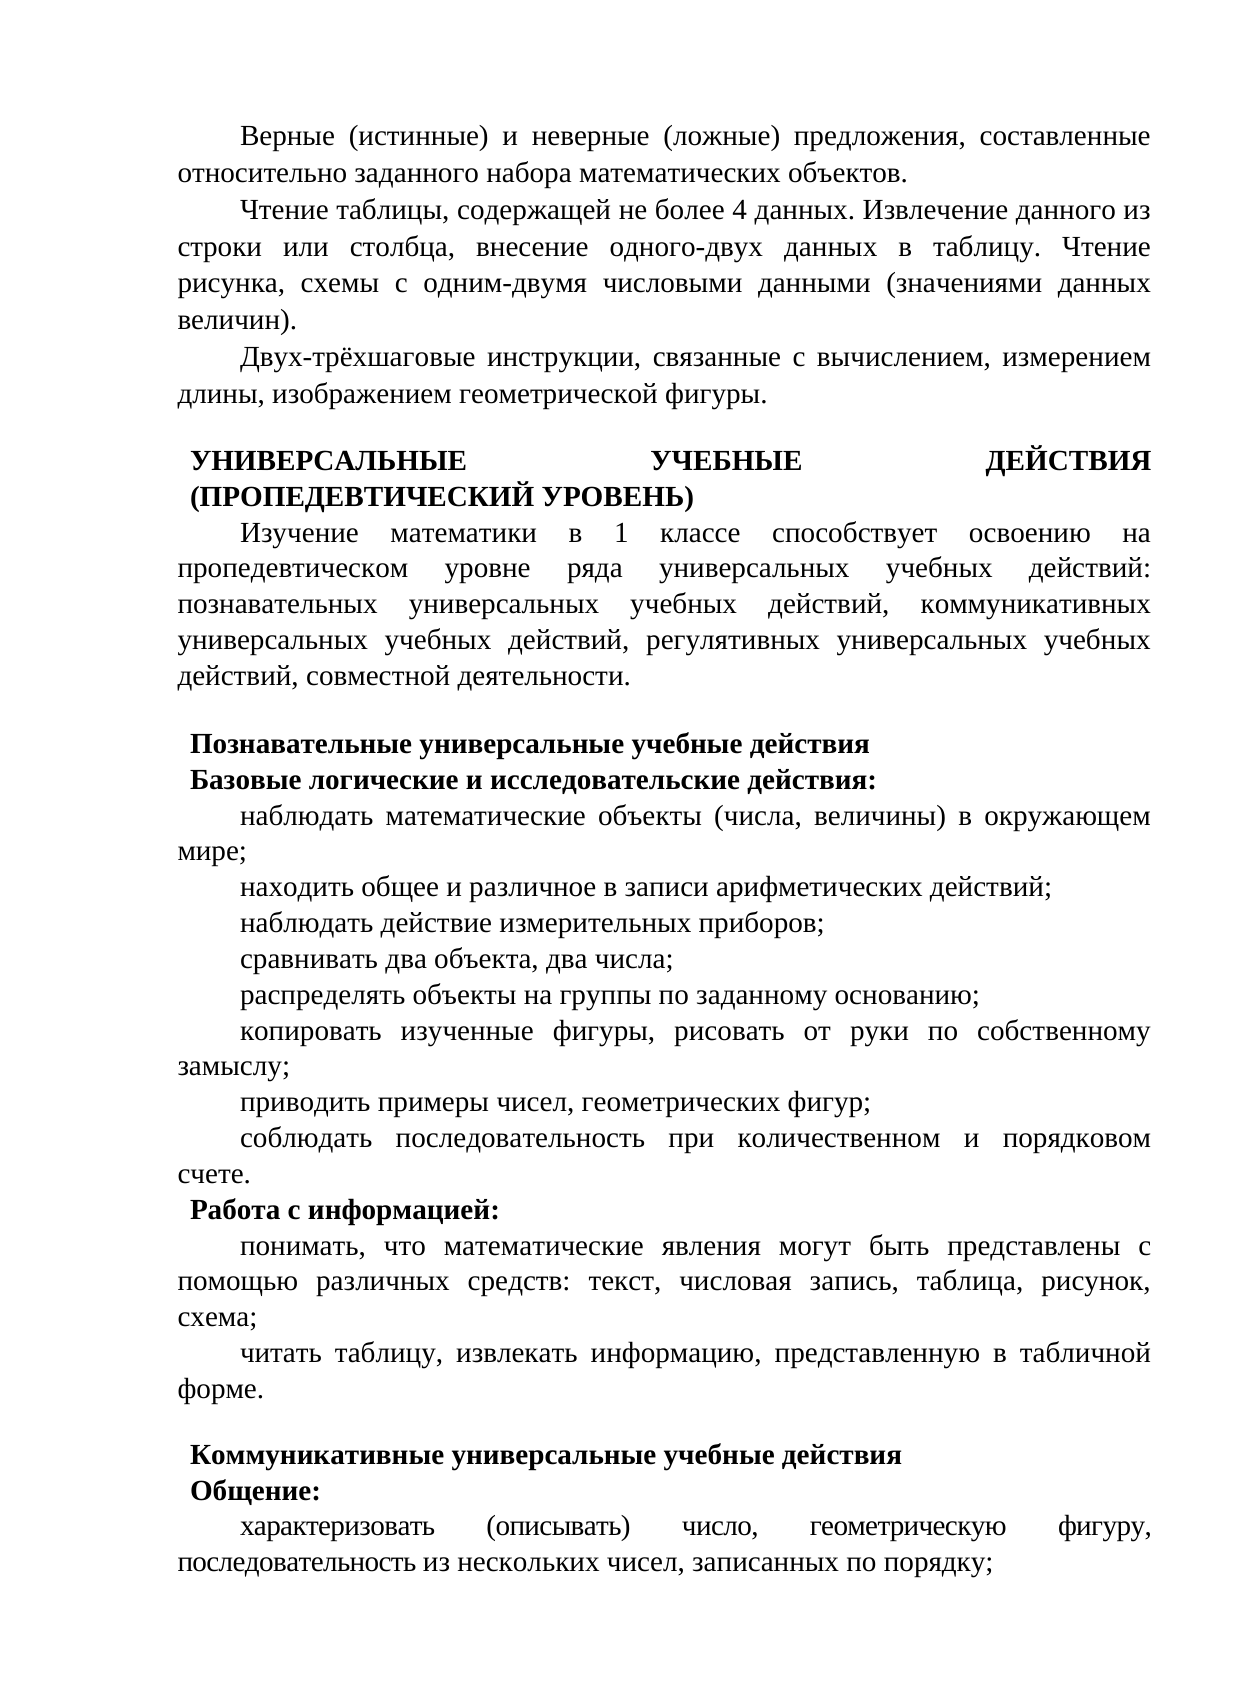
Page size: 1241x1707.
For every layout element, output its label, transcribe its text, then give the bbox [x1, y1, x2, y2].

text Работа с информацией: [190, 1192, 1152, 1225]
text сравнивать два объекта, два числа; [177, 941, 1152, 974]
text Двух-трёхшаговые инструкции, связанные с вычислением, измерением длины, изображением геометрической фигуры. [177, 339, 1152, 410]
text Верные (истинные) и неверные (ложные) предложения, составленные относительно заданного набора математических объектов. [177, 118, 1152, 188]
text Коммуникативные универсальные учебные действия [190, 1437, 1152, 1470]
text Чтение таблицы, содержащей не более 4 данных. Извлечение данного из строки или столбца, внесение одного-двух данных в таблицу. Чтение рисунка, схемы с одним-двумя числовыми данными (значениями данных величин). [177, 192, 1152, 336]
text читать таблицу, извлекать информацию, представленную в табличной форме. [177, 1335, 1152, 1404]
text характеризовать (описывать) число, геометрическую фигуру, последовательность из нескольких чисел, записанных по порядку; [177, 1508, 1152, 1578]
text Базовые логические и исследовательские действия: [190, 762, 1152, 795]
text находить общее и различное в записи арифметических действий; [177, 869, 1152, 903]
text понимать, что математические явления могут быть представлены с помощью различных средств: текст, числовая запись, таблица, рисунок, схема; [177, 1228, 1152, 1333]
text копировать изученные фигуры, рисовать от руки по собственному замыслу; [177, 1013, 1152, 1082]
text распределять объекты на группы по заданному основанию; [177, 977, 1152, 1010]
text наблюдать действие измерительных приборов; [177, 905, 1152, 939]
text приводить примеры чисел, геометрических фигур; [177, 1084, 1152, 1118]
text УНИВЕРСАЛЬНЫЕ УЧЕБНЫЕ ДЕЙСТВИЯ (ПРОПЕДЕВТИЧЕСКИЙ УРОВЕНЬ) [190, 443, 1152, 512]
text Познавательные универсальные учебные действия [190, 726, 1152, 759]
text наблюдать математические объекты (числа, величины) в окружающем мире; [177, 798, 1152, 867]
text соблюдать последовательность при количественном и порядковом счете. [177, 1120, 1152, 1189]
text Общение: [190, 1473, 1152, 1506]
text Изучение математики в 1 классе способствует освоению на пропедевтическом уровне ряда универсальных учебных действий: познавательных универсальных учебных действий, коммуникативных универсальных учебных действий, регулятивных универсальных учебных действий, совместной деятельности. [177, 515, 1152, 692]
